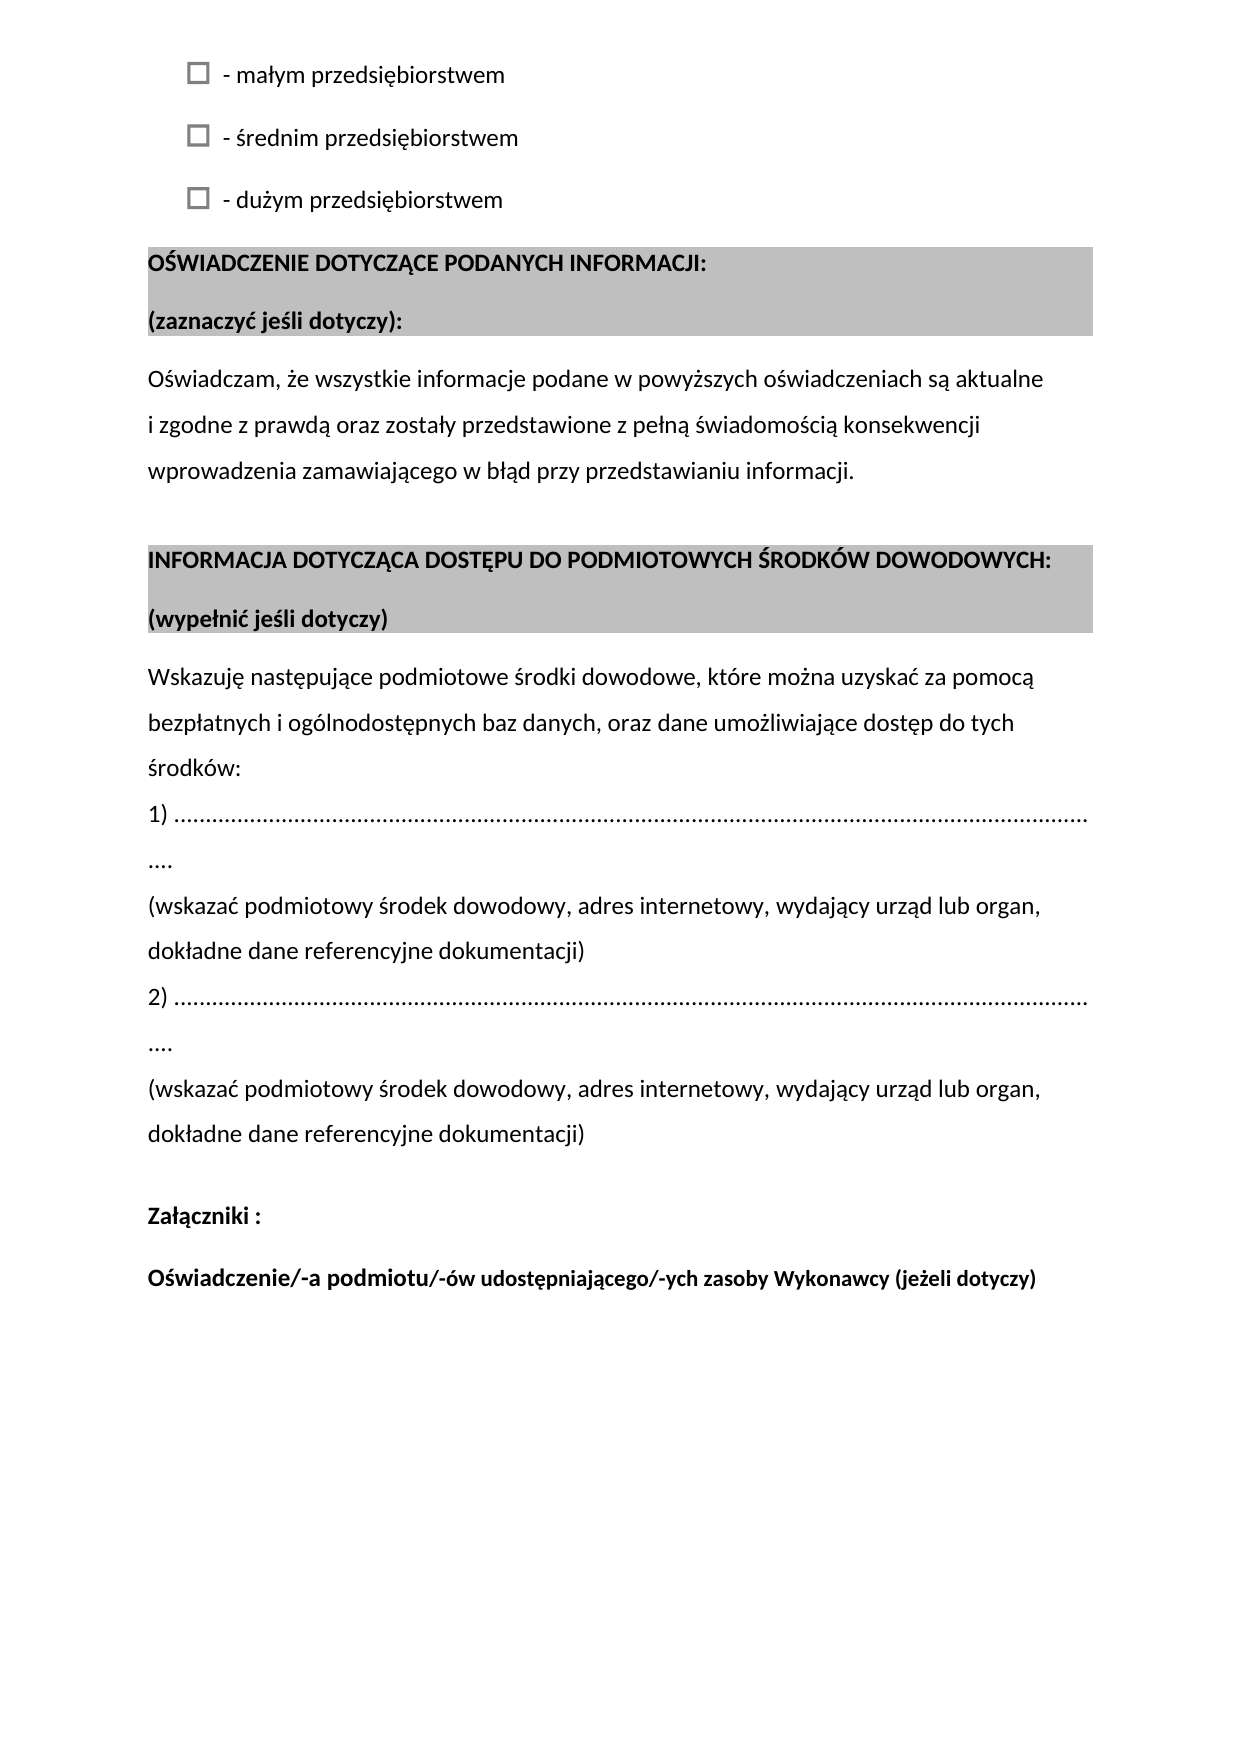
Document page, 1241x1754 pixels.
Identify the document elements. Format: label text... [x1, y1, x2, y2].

text 1) ..................................................................................................................................................... [148, 798, 1093, 874]
text Załączniki : [148, 1200, 1093, 1230]
text OŚWIADCZENIE DOTYCZĄCE PODANYCH INFORMACJI: [148, 247, 1093, 277]
list - małym przedsiębiorstwem [185, 59, 1093, 90]
text (wskazać podmiotowy środek dowodowy, adres internetowy, wydający urząd lub organ, dokładne dane referencyjne dokumentacji) [148, 890, 1093, 966]
list - dużym przedsiębiorstwem [185, 184, 1093, 215]
text Oświadczam, że wszystkie informacje podane w powyższych oświadczeniach są aktualne i zgodne z prawdą oraz zostały przedstawione z pełną świadomością konsekwencji wprowadzenia zamawiającego w błąd przy przedstawianiu informacji. [148, 363, 1093, 485]
list - średnim przedsiębiorstwem [185, 122, 1093, 152]
text (wskazać podmiotowy środek dowodowy, adres internetowy, wydający urząd lub organ, dokładne dane referencyjne dokumentacji) [148, 1073, 1093, 1149]
text Wskazuję następujące podmiotowe środki dowodowe, które można uzyskać za pomocą bezpłatnych i ogólnodostępnych baz danych, oraz dane umożliwiające dostęp do tych środków: [148, 661, 1093, 783]
text 2) ..................................................................................................................................................... [148, 981, 1093, 1057]
text Oświadczenie/-a podmiotu/-ów udostępniającego/-ych zasoby Wykonawcy (jeżeli dotyczy) [148, 1262, 1093, 1293]
text (wypełnić jeśli dotyczy) [148, 603, 1093, 633]
text (zaznaczyć jeśli dotyczy): [148, 305, 1093, 336]
text INFORMACJA DOTYCZĄCA DOSTĘPU DO PODMIOTOWYCH ŚRODKÓW DOWODOWYCH: [148, 545, 1093, 575]
